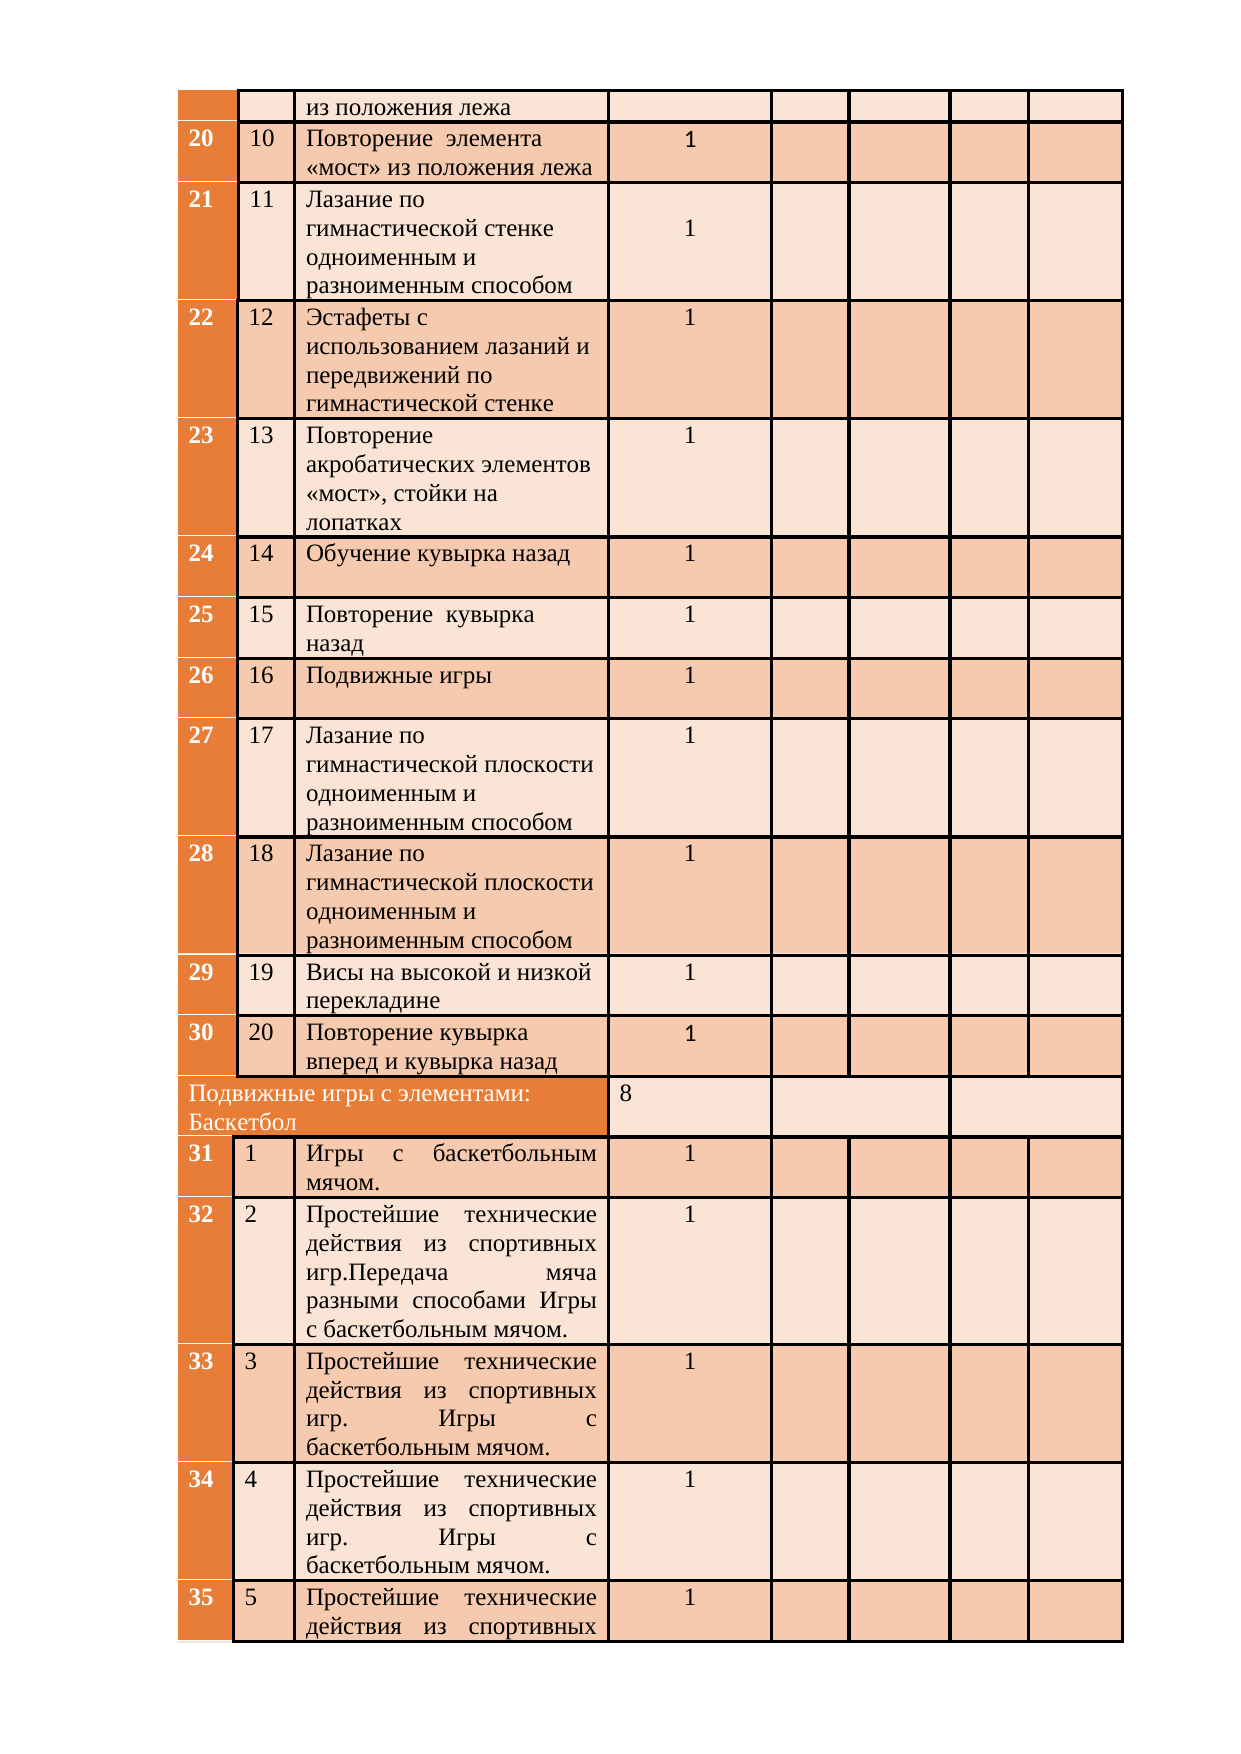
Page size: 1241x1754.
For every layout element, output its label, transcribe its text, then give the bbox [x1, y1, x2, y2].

table_cell Подвижные игры с элементами: Баскетбол [178, 1076, 607, 1135]
table_cell [773, 302, 847, 417]
table_cell [1030, 92, 1121, 120]
table_cell [235, 1346, 293, 1461]
table_cell [851, 1464, 948, 1579]
table_cell [952, 1139, 1027, 1196]
table_cell [952, 1346, 1027, 1461]
table_cell [952, 1582, 1027, 1640]
table_cell [240, 124, 293, 181]
table_cell 1 [610, 184, 770, 299]
table_cell [851, 420, 948, 535]
table_cell [773, 184, 847, 299]
table_cell [1030, 599, 1121, 657]
table_cell [239, 420, 293, 535]
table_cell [296, 92, 607, 120]
table_cell [952, 1464, 1027, 1579]
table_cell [296, 184, 607, 299]
table_cell [952, 302, 1027, 417]
table_cell [952, 660, 1027, 717]
table_cell [773, 1078, 948, 1135]
table_cell [178, 1580, 232, 1640]
table_cell [952, 420, 1027, 535]
table_cell [773, 599, 847, 657]
table_cell [178, 1197, 232, 1343]
table_cell [952, 124, 1027, 181]
table_cell [178, 300, 236, 417]
table_cell [178, 1015, 236, 1075]
table_cell [952, 184, 1027, 299]
table_cell [1030, 302, 1121, 417]
table_cell [239, 839, 293, 953]
table_cell [178, 1344, 232, 1461]
table_cell 8 [610, 1078, 770, 1135]
table_cell 1 [610, 92, 770, 120]
table_cell [239, 539, 293, 596]
table_cell [851, 1346, 948, 1461]
table_cell [851, 184, 948, 299]
table_cell [773, 660, 847, 717]
table_cell [773, 92, 847, 120]
table_cell [239, 1017, 293, 1075]
table_cell [178, 90, 237, 120]
table_cell [178, 1136, 232, 1196]
table_cell [851, 1017, 948, 1075]
table_cell 1 [610, 1139, 770, 1196]
table_cell [240, 92, 293, 120]
table_cell [1030, 1582, 1121, 1640]
table_cell [1030, 184, 1121, 299]
table_cell 1 [610, 720, 770, 835]
table_cell [851, 302, 948, 417]
table_cell [178, 1462, 232, 1579]
table_cell [178, 836, 236, 953]
table_cell [952, 957, 1027, 1014]
table_cell Висы на высокой и низкой перекладине [296, 957, 607, 1014]
table_cell [1030, 660, 1121, 717]
table_cell [952, 720, 1027, 835]
table_cell 1 [610, 1199, 770, 1343]
table_cell [773, 839, 847, 953]
table_cell [851, 1582, 948, 1640]
table_cell Игры с баскетбольным мячом. [296, 1139, 607, 1196]
table_cell [851, 839, 948, 953]
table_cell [296, 1582, 607, 1640]
table_cell 1 [610, 539, 770, 596]
table_cell [239, 660, 293, 717]
table_cell [239, 302, 293, 417]
table_cell [235, 1582, 293, 1640]
table_cell Подвижные игры [296, 660, 607, 717]
table_cell [952, 92, 1027, 120]
table_cell [851, 720, 948, 835]
table_cell [178, 536, 236, 596]
table_cell [1030, 1346, 1121, 1461]
table_cell [1030, 539, 1121, 596]
table_cell [235, 1464, 293, 1579]
table_cell [178, 955, 236, 1014]
table_cell [178, 658, 236, 717]
table_cell [851, 1139, 948, 1196]
table_cell Эстафеты с использованием лазаний и передвижений по гимнастической стенке [296, 302, 607, 417]
table_cell [952, 599, 1027, 657]
table_cell [773, 1199, 847, 1343]
table_cell [952, 539, 1027, 596]
table_cell [1030, 957, 1121, 1014]
table_cell [773, 720, 847, 835]
table_cell Повторение кувырка вперед и кувырка назад [296, 1017, 607, 1075]
table_cell [178, 418, 236, 535]
table_cell 1 [610, 599, 770, 657]
table_cell [773, 957, 847, 1014]
table_cell [773, 1582, 847, 1640]
table_cell Повторение элемента «мост» из положения лежа [296, 124, 607, 181]
table_cell [773, 1346, 847, 1461]
table_cell [1030, 1464, 1121, 1579]
table_cell [851, 1199, 948, 1343]
table_cell Простейшие технические действия из спортивных игр. Игры с баскетбольным мячом. [296, 1346, 607, 1461]
table_cell [851, 957, 948, 1014]
table_cell Повторение акробатических элементов «мост», стойки на лопатках [296, 420, 607, 535]
table_cell [773, 1017, 847, 1075]
table_cell 1 [610, 1346, 770, 1461]
table_cell 1 [610, 1464, 770, 1579]
table_cell [178, 121, 237, 181]
table_cell 1 [610, 660, 770, 717]
table_cell [851, 92, 948, 120]
table_cell [773, 539, 847, 596]
table_cell Простейшие технические действия из спортивных игр. Игры с баскетбольным мячом. [296, 1464, 607, 1579]
table_cell [240, 184, 293, 299]
table_cell 1 [610, 1582, 770, 1640]
table_cell 1 [610, 1017, 770, 1075]
table_cell 1 [610, 957, 770, 1014]
table_cell [773, 1464, 847, 1579]
table_cell Лазание по гимнастической плоскости одноименным и разноименным способом [296, 720, 607, 835]
table_cell [952, 1078, 1121, 1135]
table_cell [1030, 720, 1121, 835]
table_cell [239, 599, 293, 657]
table_cell [773, 1139, 847, 1196]
table_cell [239, 957, 293, 1014]
table_cell 1 [610, 420, 770, 535]
table_cell [952, 1199, 1027, 1343]
table_cell [178, 718, 236, 835]
table_cell Обучение кувырка назад [296, 539, 607, 596]
table_cell [1030, 1139, 1121, 1196]
table_cell [952, 1017, 1027, 1075]
table_cell [1030, 839, 1121, 953]
table_cell [235, 1139, 293, 1196]
table_cell [952, 839, 1027, 953]
table_cell [1030, 1017, 1121, 1075]
table_cell Лазание по гимнастической плоскости одноименным и разноименным способом [296, 839, 607, 953]
table_cell [1030, 420, 1121, 535]
table_cell [1030, 1199, 1121, 1343]
table_cell 1 [610, 302, 770, 417]
table_cell [239, 720, 293, 835]
table_cell [851, 124, 948, 181]
table_cell [851, 660, 948, 717]
table_cell [851, 599, 948, 657]
table_cell 1 [610, 124, 770, 181]
table_cell [1030, 124, 1121, 181]
table_cell [178, 182, 237, 299]
table_cell [235, 1199, 293, 1343]
table_cell Простейшие технические действия из спортивных игр.Передача мяча разными способами Игры с баскетбольным мячом. [296, 1199, 607, 1343]
table_cell [178, 597, 236, 657]
table_cell Повторение кувырка назад [296, 599, 607, 657]
table_cell [773, 420, 847, 535]
table_cell 1 [610, 839, 770, 953]
table_cell [773, 124, 847, 181]
table_cell [851, 539, 948, 596]
